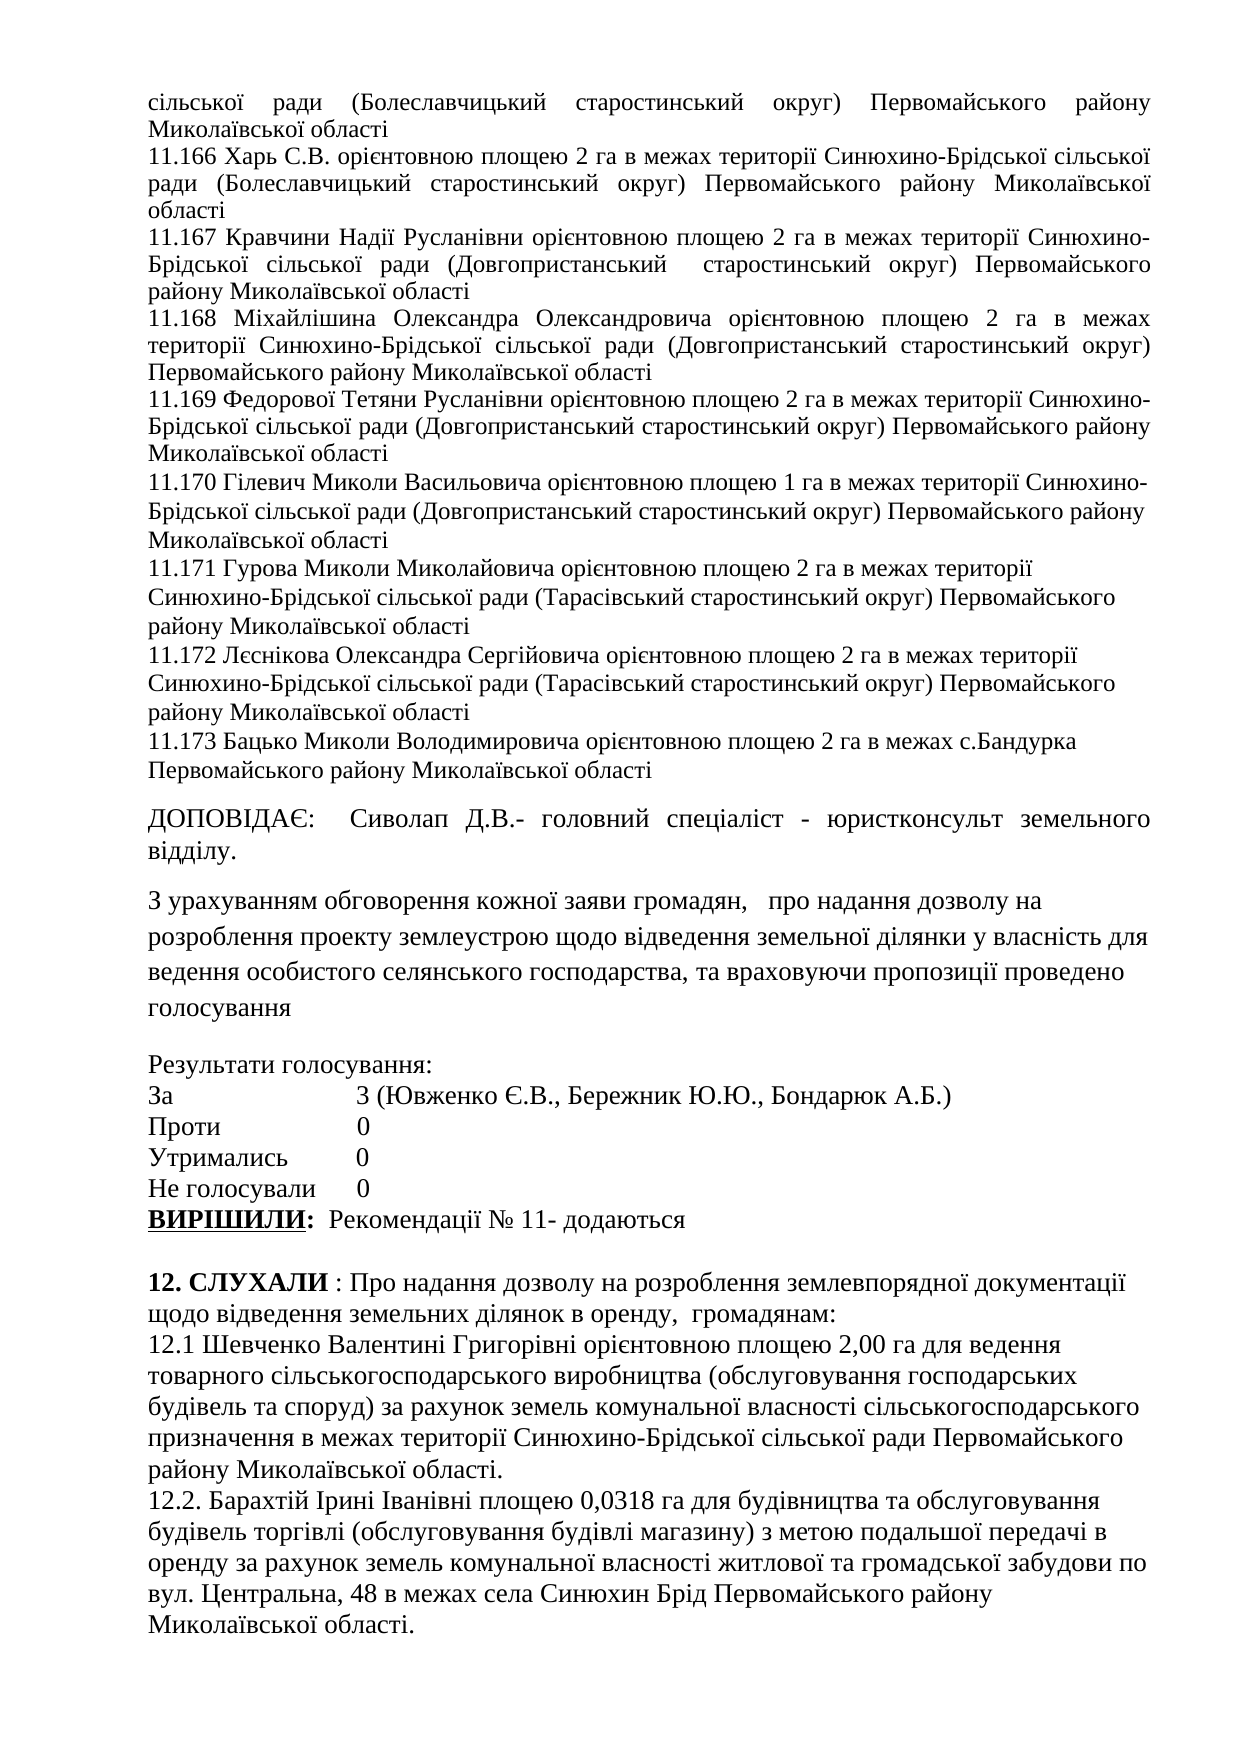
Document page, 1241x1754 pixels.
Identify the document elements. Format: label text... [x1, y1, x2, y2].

text Утримались 0 [148, 1141, 1152, 1172]
text За 3 (Ювженко Є.В., Бережник Ю.Ю., Бондарюк А.Б.) [148, 1079, 1152, 1110]
text 11.167 Кравчини Надії Русланівни орієнтовною площею 2 га в межах території Синюхино-Брідської сільської ради (Довгопристанський старостинський округ) Первомайського району Миколаївської області [148, 224, 1152, 305]
text ДОПОВІДАЄ: Сиволап Д.В.- головний спеціаліст - юристконсульт земельного відділу. [148, 803, 1152, 865]
text 11.169 Федорової Тетяни Русланівни орієнтовною площею 2 га в межах території Синюхино-Брідської сільської ради (Довгопристанський старостинський округ) Первомайського району Миколаївської області [148, 386, 1152, 467]
text 11.173 Бацько Миколи Володимировича орієнтовною площею 2 га в межах с.Бандурка Первомайського району Миколаївської області [148, 726, 1152, 783]
text 11.171 Гурова Миколи Миколайовича орієнтовною площею 2 га в межах території Синюхино-Брідської сільської ради (Тарасівський старостинський округ) Первомайського району Миколаївської області [148, 553, 1152, 640]
text ВИРІШИЛИ: Рекомендації № 11- додаються [148, 1203, 1152, 1235]
text Проти 0 [148, 1110, 1152, 1141]
text 11.168 Міхайлішина Олександра Олександровича орієнтовною площею 2 га в межах території Синюхино-Брідської сільської ради (Довгопристанський старостинський округ) Первомайського району Миколаївської області [148, 305, 1152, 386]
text 11.166 Харь С.В. орієнтовною площею 2 га в межах території Синюхино-Брідської сільської ради (Болеславчицький старостинський округ) Первомайського району Миколаївської області [148, 143, 1152, 224]
text 12. СЛУХАЛИ : Про надання дозволу на розроблення землевпорядної документації щодо відведення земельних ділянок в оренду, громадянам: [148, 1266, 1152, 1328]
text Результати голосування: [148, 1048, 1152, 1079]
text 12.2. Барахтій Ірині Іванівні площею 0,0318 га для будівництва та обслуговування будівель торгівлі (обслуговування будівлі магазину) з метою подальшої передачі в оренду за рахунок земель комунальної власності житлової та громадської забудови по вул. Центральна, 48 в межах села Синюхин Брід Первомайського району Миколаївської області. [148, 1484, 1152, 1639]
text 12.1 Шевченко Валентині Григорівні орієнтовною площею 2,00 га для ведення товарного сільськогосподарського виробництва (обслуговування господарських будівель та споруд) за рахунок земель комунальної власності сільськогосподарського призначення в межах території Синюхино-Брідської сільської ради Первомайського району Миколаївської області. [148, 1328, 1152, 1484]
text 11.172 Лєснікова Олександра Сергійовича орієнтовною площею 2 га в межах території Синюхино-Брідської сільської ради (Тарасівський старостинський округ) Первомайського району Миколаївської області [148, 640, 1152, 726]
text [148, 88, 1152, 143]
text З урахуванням обговорення кожної заяви громадян, про надання дозволу на розроблення проекту землеустрою щодо відведення земельної ділянки у власність для ведення особистого селянського господарства, та враховуючи пропозиції проведено голосування [148, 884, 1152, 1022]
text 11.170 Гілевич Миколи Васильовича орієнтовною площею 1 га в межах території Синюхино-Брідської сільської ради (Довгопристанський старостинський округ) Первомайського району Миколаївської області [148, 467, 1152, 553]
text Не голосували 0 [148, 1172, 1152, 1203]
